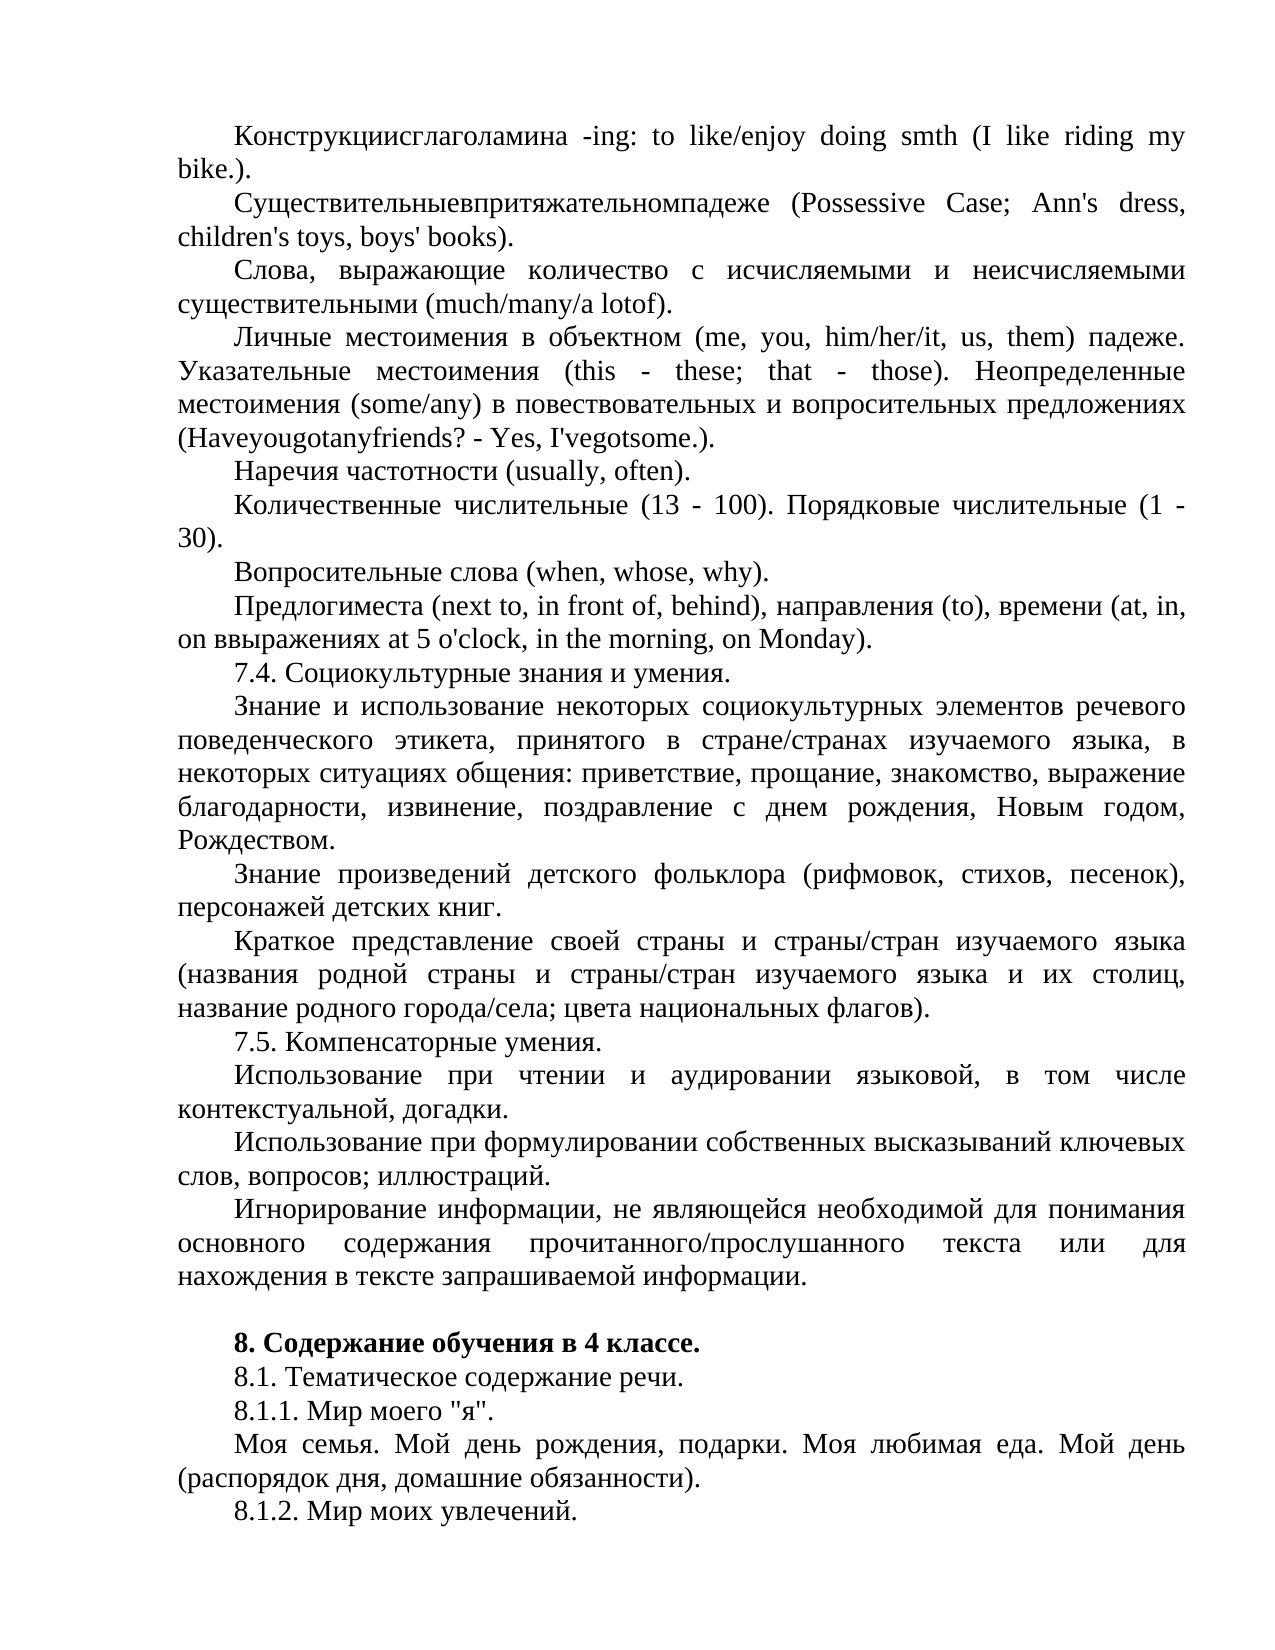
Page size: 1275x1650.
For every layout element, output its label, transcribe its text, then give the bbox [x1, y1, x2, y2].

text Моя семья. Мой день рождения, подарки. Моя любимая еда. Мой день (распорядок дня, домашние обязанности). [177, 1426, 1186, 1493]
text Наречия частотности (usually, often). [177, 453, 1186, 487]
text Использование при формулировании собственных высказываний ключевых слов, вопросов; иллюстраций. [177, 1124, 1186, 1191]
text 8. Содержание обучения в 4 классе. [177, 1326, 1186, 1359]
text Слова, выражающие количество с исчисляемыми и неисчисляемыми существительными (much/many/a lotof). [177, 252, 1186, 319]
text 7.4. Социокультурные знания и умения. [177, 655, 1186, 688]
text Существительныевпритяжательномпадеже (Possessive Case; Ann's dress, children's toys, boys' books). [177, 185, 1186, 252]
text 8.1.1. Мир моего "я". [177, 1393, 1186, 1426]
text Вопросительные слова (when, whose, why). [177, 554, 1186, 588]
text 8.1.2. Мир моих увлечений. [177, 1493, 1186, 1527]
text Конструкциисглаголамина -ing: to like/enjoy doing smth (I like riding my bike.). [177, 118, 1186, 185]
text Использование при чтении и аудировании языковой, в том числе контекстуальной, догадки. [177, 1057, 1186, 1124]
text 8.1. Тематическое содержание речи. [177, 1359, 1186, 1393]
text Краткое представление своей страны и страны/стран изучаемого языка (названия родной страны и страны/стран изучаемого языка и их столиц, название родного города/села; цвета национальных флагов). [177, 923, 1186, 1024]
text Знание произведений детского фольклора (рифмовок, стихов, песенок), персонажей детских книг. [177, 856, 1186, 923]
text Игнорирование информации, не являющейся необходимой для понимания основного содержания прочитанного/прослушанного текста или для нахождения в тексте запрашиваемой информации. [177, 1191, 1186, 1292]
text Предлогиместа (next to, in front of, behind), направления (to), времени (at, in, on ввыражениях at 5 o'clock, in the morning, on Monday). [177, 588, 1186, 655]
text 7.5. Компенсаторные умения. [177, 1024, 1186, 1057]
text Количественные числительные (13 - 100). Порядковые числительные (1 - 30). [177, 487, 1186, 554]
text Знание и использование некоторых социокультурных элементов речевого поведенческого этикета, принятого в стране/странах изучаемого языка, в некоторых ситуациях общения: приветствие, прощание, знакомство, выражение благодарности, извинение, поздравление с днем рождения, Новым годом, Рождеством. [177, 688, 1186, 856]
text Личные местоимения в объектном (me, you, him/her/it, us, them) падеже. Указательные местоимения (this - these; that - those). Неопределенные местоимения (some/any) в повествовательных и вопросительных предложениях (Haveyougotanyfriends? - Yes, I'vegotsome.). [177, 319, 1186, 453]
